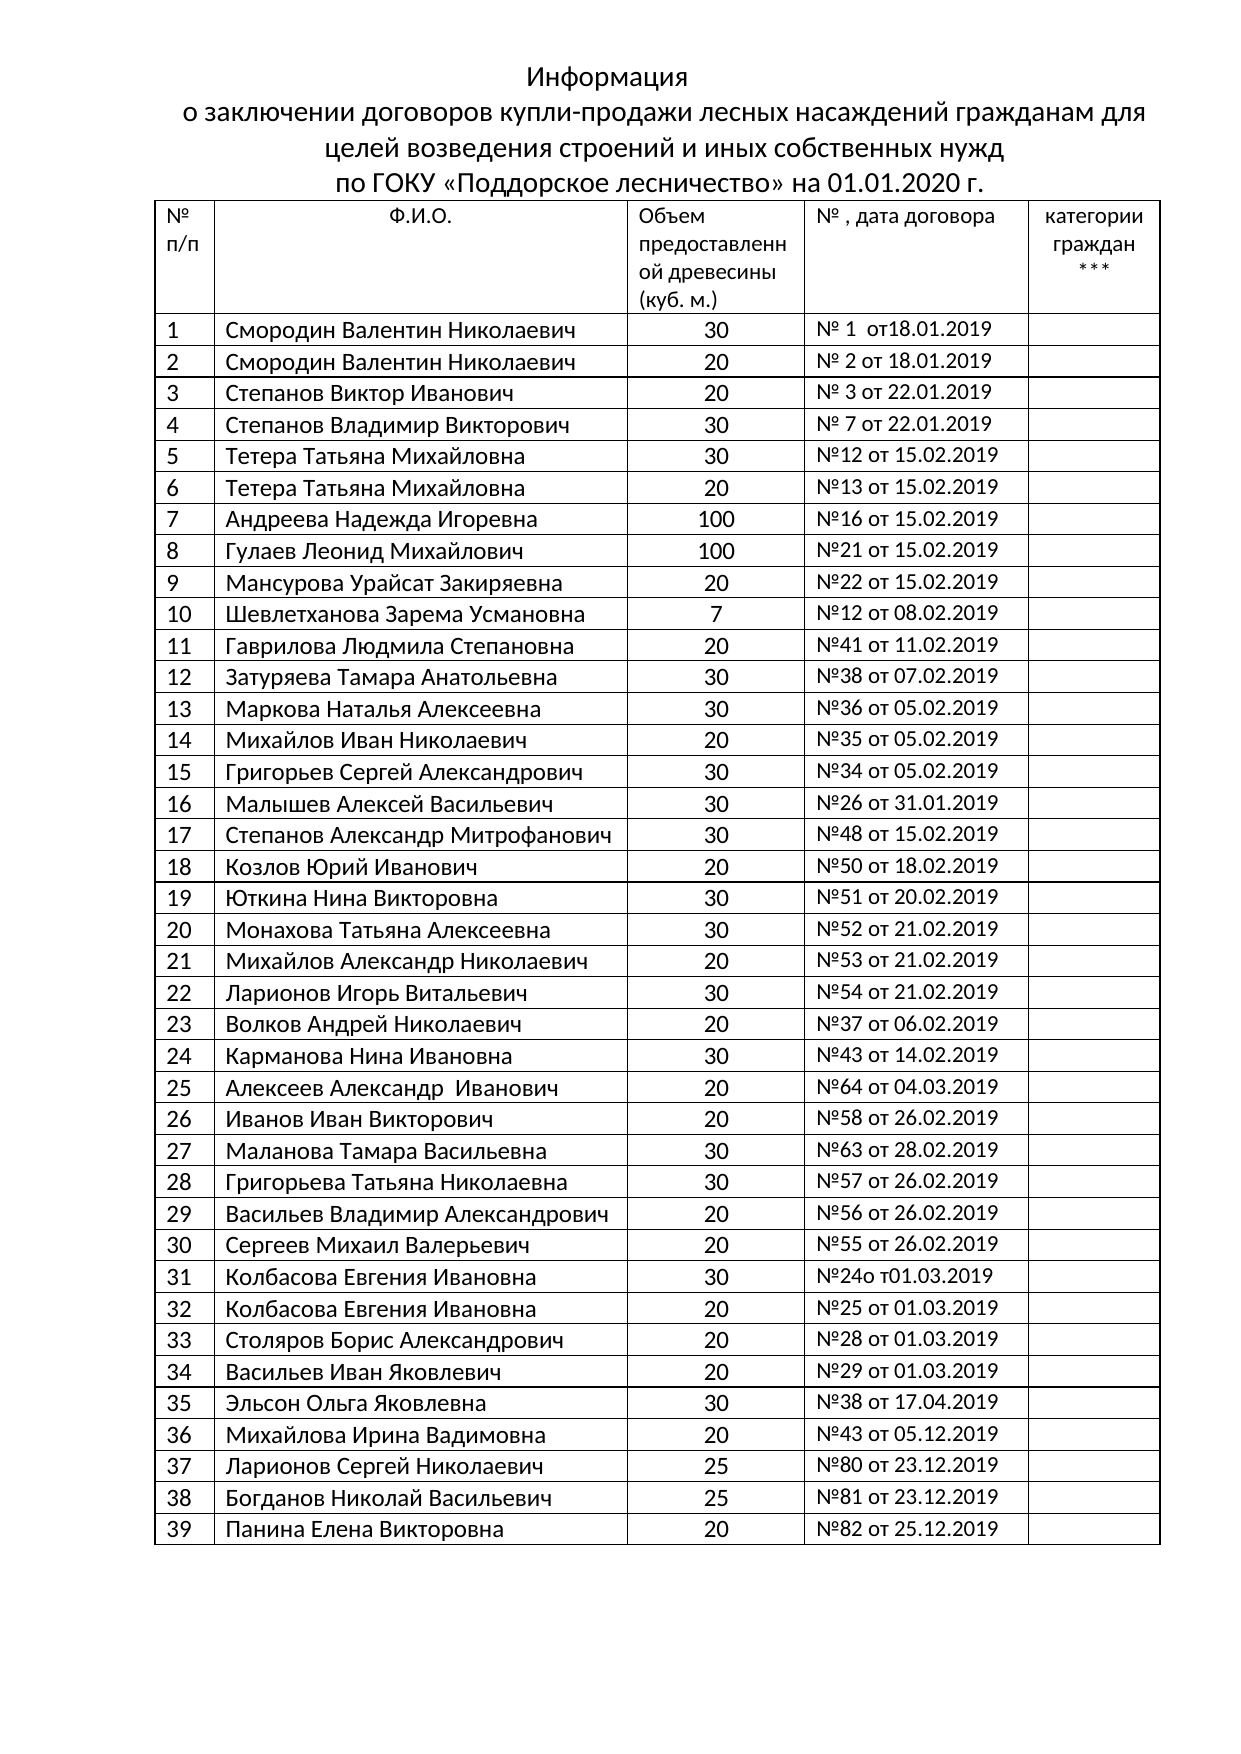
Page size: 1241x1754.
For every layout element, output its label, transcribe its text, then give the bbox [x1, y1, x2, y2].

table_cell № 3 от 22.01.2019 [805, 378, 1028, 408]
table_cell №28 от 01.03.2019 [805, 1324, 1028, 1355]
table_cell Карманова Нина Ивановна [215, 1040, 627, 1071]
table_cell Монахова Татьяна Алексеевна [215, 914, 627, 944]
table_cell [1029, 914, 1159, 944]
table_cell 20 [628, 1293, 804, 1323]
table_cell Степанов Владимир Викторович [215, 409, 627, 439]
table_cell 20 [628, 1009, 804, 1039]
table_cell Иванов Иван Викторович [215, 1103, 627, 1134]
table_cell 12 [156, 661, 214, 692]
table_cell 30 [628, 788, 804, 818]
table_cell Смородин Валентин Николаевич [215, 314, 627, 345]
table_cell [1029, 409, 1159, 439]
table_cell Волков Андрей Николаевич [215, 1009, 627, 1039]
table_cell Затуряева Тамара Анатольевна [215, 661, 627, 692]
table_cell № 7 от 22.01.2019 [805, 409, 1028, 439]
table_cell Панина Елена Викторовна [215, 1514, 627, 1544]
table_cell 20 [628, 1419, 804, 1449]
table_cell 20 [628, 472, 804, 503]
table_cell 29 [156, 1198, 214, 1228]
table_cell 19 [156, 883, 214, 913]
table_header Объем предоставленной древесины (куб. м.) [628, 201, 804, 313]
table_cell №26 от 31.01.2019 [805, 788, 1028, 818]
table_cell №43 от 05.12.2019 [805, 1419, 1028, 1449]
table_cell №54 от 21.02.2019 [805, 977, 1028, 1008]
table_cell 100 [628, 535, 804, 566]
table_cell 30 [628, 314, 804, 345]
table_cell №63 от 28.02.2019 [805, 1135, 1028, 1165]
table_cell Тетера Татьяна Михайловна [215, 472, 627, 503]
table_cell №53 от 21.02.2019 [805, 946, 1028, 976]
table_cell Степанов Виктор Иванович [215, 378, 627, 408]
table_cell [1029, 788, 1159, 818]
table_cell №58 от 26.02.2019 [805, 1103, 1028, 1134]
table_cell №29 от 01.03.2019 [805, 1356, 1028, 1386]
table_cell 4 [156, 409, 214, 439]
table_cell Эльсон Ольга Яковлевна [215, 1388, 627, 1418]
table_cell 20 [156, 914, 214, 944]
table_cell 20 [628, 378, 804, 408]
table_cell 30 [628, 977, 804, 1008]
table_cell [1029, 1419, 1159, 1449]
table_cell [1029, 441, 1159, 471]
table_cell 30 [628, 1135, 804, 1165]
table_cell [1029, 1261, 1159, 1292]
table_cell [1029, 1009, 1159, 1039]
table_cell 30 [628, 693, 804, 723]
table_cell [1029, 1388, 1159, 1418]
table_cell [1029, 661, 1159, 692]
table_cell 28 [156, 1166, 214, 1197]
table_cell 30 [628, 819, 804, 850]
table_cell [1029, 1293, 1159, 1323]
table_cell [1029, 1198, 1159, 1228]
table_cell Колбасова Евгения Ивановна [215, 1293, 627, 1323]
table_header № , дата договора [805, 201, 1028, 313]
table_cell [1029, 819, 1159, 850]
table_cell 20 [628, 567, 804, 597]
table_cell 20 [628, 1230, 804, 1260]
table_cell Маланова Тамара Васильевна [215, 1135, 627, 1165]
table_cell 20 [628, 725, 804, 755]
table_cell №41 от 11.02.2019 [805, 630, 1028, 660]
table_cell 26 [156, 1103, 214, 1134]
table_cell 9 [156, 567, 214, 597]
table_cell 27 [156, 1135, 214, 1165]
table_cell 15 [156, 756, 214, 787]
table_cell [1029, 378, 1159, 408]
table_cell Богданов Николай Васильевич [215, 1482, 627, 1513]
table_cell [1029, 630, 1159, 660]
table_cell [1029, 883, 1159, 913]
table_cell Андреева Надежда Игоревна [215, 504, 627, 534]
table_cell №64 от 04.03.2019 [805, 1072, 1028, 1102]
table_cell № 1 от18.01.2019 [805, 314, 1028, 345]
table_header Ф.И.О. [215, 201, 627, 313]
table_cell 30 [628, 1261, 804, 1292]
table_cell №80 от 23.12.2019 [805, 1451, 1028, 1481]
table_cell 37 [156, 1451, 214, 1481]
table_cell 13 [156, 693, 214, 723]
table_cell [1029, 314, 1159, 345]
table_cell 20 [628, 1514, 804, 1544]
table_cell [1029, 1040, 1159, 1071]
table_cell [1029, 851, 1159, 881]
table_cell №34 от 05.02.2019 [805, 756, 1028, 787]
table_cell №48 от 15.02.2019 [805, 819, 1028, 850]
table_cell 100 [628, 504, 804, 534]
table_cell 21 [156, 946, 214, 976]
table_cell 22 [156, 977, 214, 1008]
table_cell №21 от 15.02.2019 [805, 535, 1028, 566]
table_cell [1029, 1482, 1159, 1513]
table_cell [1029, 1135, 1159, 1165]
table_cell 34 [156, 1356, 214, 1386]
table_cell Ларионов Игорь Витальевич [215, 977, 627, 1008]
table_cell №22 от 15.02.2019 [805, 567, 1028, 597]
table_cell 20 [628, 1103, 804, 1134]
table_cell Васильев Иван Яковлевич [215, 1356, 627, 1386]
table_cell №16 от 15.02.2019 [805, 504, 1028, 534]
table_cell [1029, 1166, 1159, 1197]
table_cell 18 [156, 851, 214, 881]
text Информация [177, 58, 1152, 93]
table_cell №38 от 17.04.2019 [805, 1388, 1028, 1418]
table_cell 25 [156, 1072, 214, 1102]
table_cell 17 [156, 819, 214, 850]
table_cell №35 от 05.02.2019 [805, 725, 1028, 755]
table_cell №24о т01.03.2019 [805, 1261, 1028, 1292]
table_cell №52 от 21.02.2019 [805, 914, 1028, 944]
table_cell №50 от 18.02.2019 [805, 851, 1028, 881]
table_cell 20 [628, 346, 804, 376]
table_cell 7 [628, 598, 804, 629]
table_cell [1029, 598, 1159, 629]
table_cell Сергеев Михаил Валерьевич [215, 1230, 627, 1260]
table_cell [1029, 756, 1159, 787]
table_cell 20 [628, 1198, 804, 1228]
table_cell [1029, 1230, 1159, 1260]
table_cell 38 [156, 1482, 214, 1513]
table_cell [1029, 693, 1159, 723]
table_cell 23 [156, 1009, 214, 1039]
table_cell Степанов Александр Митрофанович [215, 819, 627, 850]
table_header № п/п [156, 201, 214, 313]
table_cell 25 [628, 1451, 804, 1481]
table_cell Шевлетханова Зарема Усмановна [215, 598, 627, 629]
table_cell Михайлов Александр Николаевич [215, 946, 627, 976]
table_cell №51 от 20.02.2019 [805, 883, 1028, 913]
table_cell №12 от 15.02.2019 [805, 441, 1028, 471]
table_header категории граждан *** [1029, 201, 1159, 313]
table_cell 7 [156, 504, 214, 534]
table_cell [1029, 1514, 1159, 1544]
table_cell №56 от 26.02.2019 [805, 1198, 1028, 1228]
table_cell [1029, 1072, 1159, 1102]
table_cell [1029, 977, 1159, 1008]
table_cell 3 [156, 378, 214, 408]
table_cell №82 от 25.12.2019 [805, 1514, 1028, 1544]
table_cell №36 от 05.02.2019 [805, 693, 1028, 723]
table_cell 6 [156, 472, 214, 503]
table_cell 31 [156, 1261, 214, 1292]
table_cell Смородин Валентин Николаевич [215, 346, 627, 376]
table_cell [1029, 1451, 1159, 1481]
table_cell Гаврилова Людмила Степановна [215, 630, 627, 660]
table_cell Юткина Нина Викторовна [215, 883, 627, 913]
table_cell Колбасова Евгения Ивановна [215, 1261, 627, 1292]
table_cell 35 [156, 1388, 214, 1418]
table_cell 8 [156, 535, 214, 566]
table_cell №55 от 26.02.2019 [805, 1230, 1028, 1260]
text о заключении договоров купли-продажи лесных насаждений гражданам для целей возведения строений и иных собственных нужд [177, 93, 1152, 164]
table_cell Алексеев Александр Иванович [215, 1072, 627, 1102]
table_cell 14 [156, 725, 214, 755]
table_cell [1029, 504, 1159, 534]
table_cell 20 [628, 946, 804, 976]
table_cell 30 [628, 441, 804, 471]
table_cell [1029, 1356, 1159, 1386]
table_cell [1029, 535, 1159, 566]
table_cell Михайлов Иван Николаевич [215, 725, 627, 755]
table_cell Гулаев Леонид Михайлович [215, 535, 627, 566]
table_cell 1 [156, 314, 214, 345]
table_cell [1029, 346, 1159, 376]
table_cell № 2 от 18.01.2019 [805, 346, 1028, 376]
table_cell 30 [628, 1040, 804, 1071]
table_cell 11 [156, 630, 214, 660]
table_cell Григорьева Татьяна Николаевна [215, 1166, 627, 1197]
table_cell [1029, 725, 1159, 755]
table_cell №25 от 01.03.2019 [805, 1293, 1028, 1323]
table_cell 33 [156, 1324, 214, 1355]
table_cell 30 [628, 409, 804, 439]
table_cell 20 [628, 630, 804, 660]
table_cell [1029, 1103, 1159, 1134]
table_cell Васильев Владимир Александрович [215, 1198, 627, 1228]
table_cell 36 [156, 1419, 214, 1449]
table_cell Григорьев Сергей Александрович [215, 756, 627, 787]
table_cell 2 [156, 346, 214, 376]
table_cell Тетера Татьяна Михайловна [215, 441, 627, 471]
table_cell [1029, 567, 1159, 597]
table_cell 30 [156, 1230, 214, 1260]
table_cell 30 [628, 883, 804, 913]
table_cell [1029, 1324, 1159, 1355]
table_cell №43 от 14.02.2019 [805, 1040, 1028, 1071]
table_cell Ларионов Сергей Николаевич [215, 1451, 627, 1481]
table_cell 32 [156, 1293, 214, 1323]
table_cell №38 от 07.02.2019 [805, 661, 1028, 692]
table_cell Малышев Алексей Васильевич [215, 788, 627, 818]
table_cell 30 [628, 914, 804, 944]
table_cell №57 от 26.02.2019 [805, 1166, 1028, 1197]
table_cell 30 [628, 1388, 804, 1418]
table_cell Мансурова Урайсат Закиряевна [215, 567, 627, 597]
table_cell №37 от 06.02.2019 [805, 1009, 1028, 1039]
table_cell Маркова Наталья Алексеевна [215, 693, 627, 723]
table_cell [1029, 472, 1159, 503]
table_cell 16 [156, 788, 214, 818]
table_cell №12 от 08.02.2019 [805, 598, 1028, 629]
table_cell 20 [628, 1072, 804, 1102]
table_cell 10 [156, 598, 214, 629]
table_cell 24 [156, 1040, 214, 1071]
table_cell [1029, 946, 1159, 976]
table_cell 20 [628, 1324, 804, 1355]
table_cell 30 [628, 661, 804, 692]
table_cell 20 [628, 851, 804, 881]
table_cell №13 от 15.02.2019 [805, 472, 1028, 503]
table_cell 39 [156, 1514, 214, 1544]
text по ГОКУ «Поддорское лесничество» на 01.01.2020 г. [177, 164, 1152, 200]
table_cell 30 [628, 1166, 804, 1197]
table_cell Козлов Юрий Иванович [215, 851, 627, 881]
table_cell Столяров Борис Александрович [215, 1324, 627, 1355]
table_cell Михайлова Ирина Вадимовна [215, 1419, 627, 1449]
table_cell 25 [628, 1482, 804, 1513]
table_cell 30 [628, 756, 804, 787]
table_cell 20 [628, 1356, 804, 1386]
table_cell 5 [156, 441, 214, 471]
table_cell №81 от 23.12.2019 [805, 1482, 1028, 1513]
